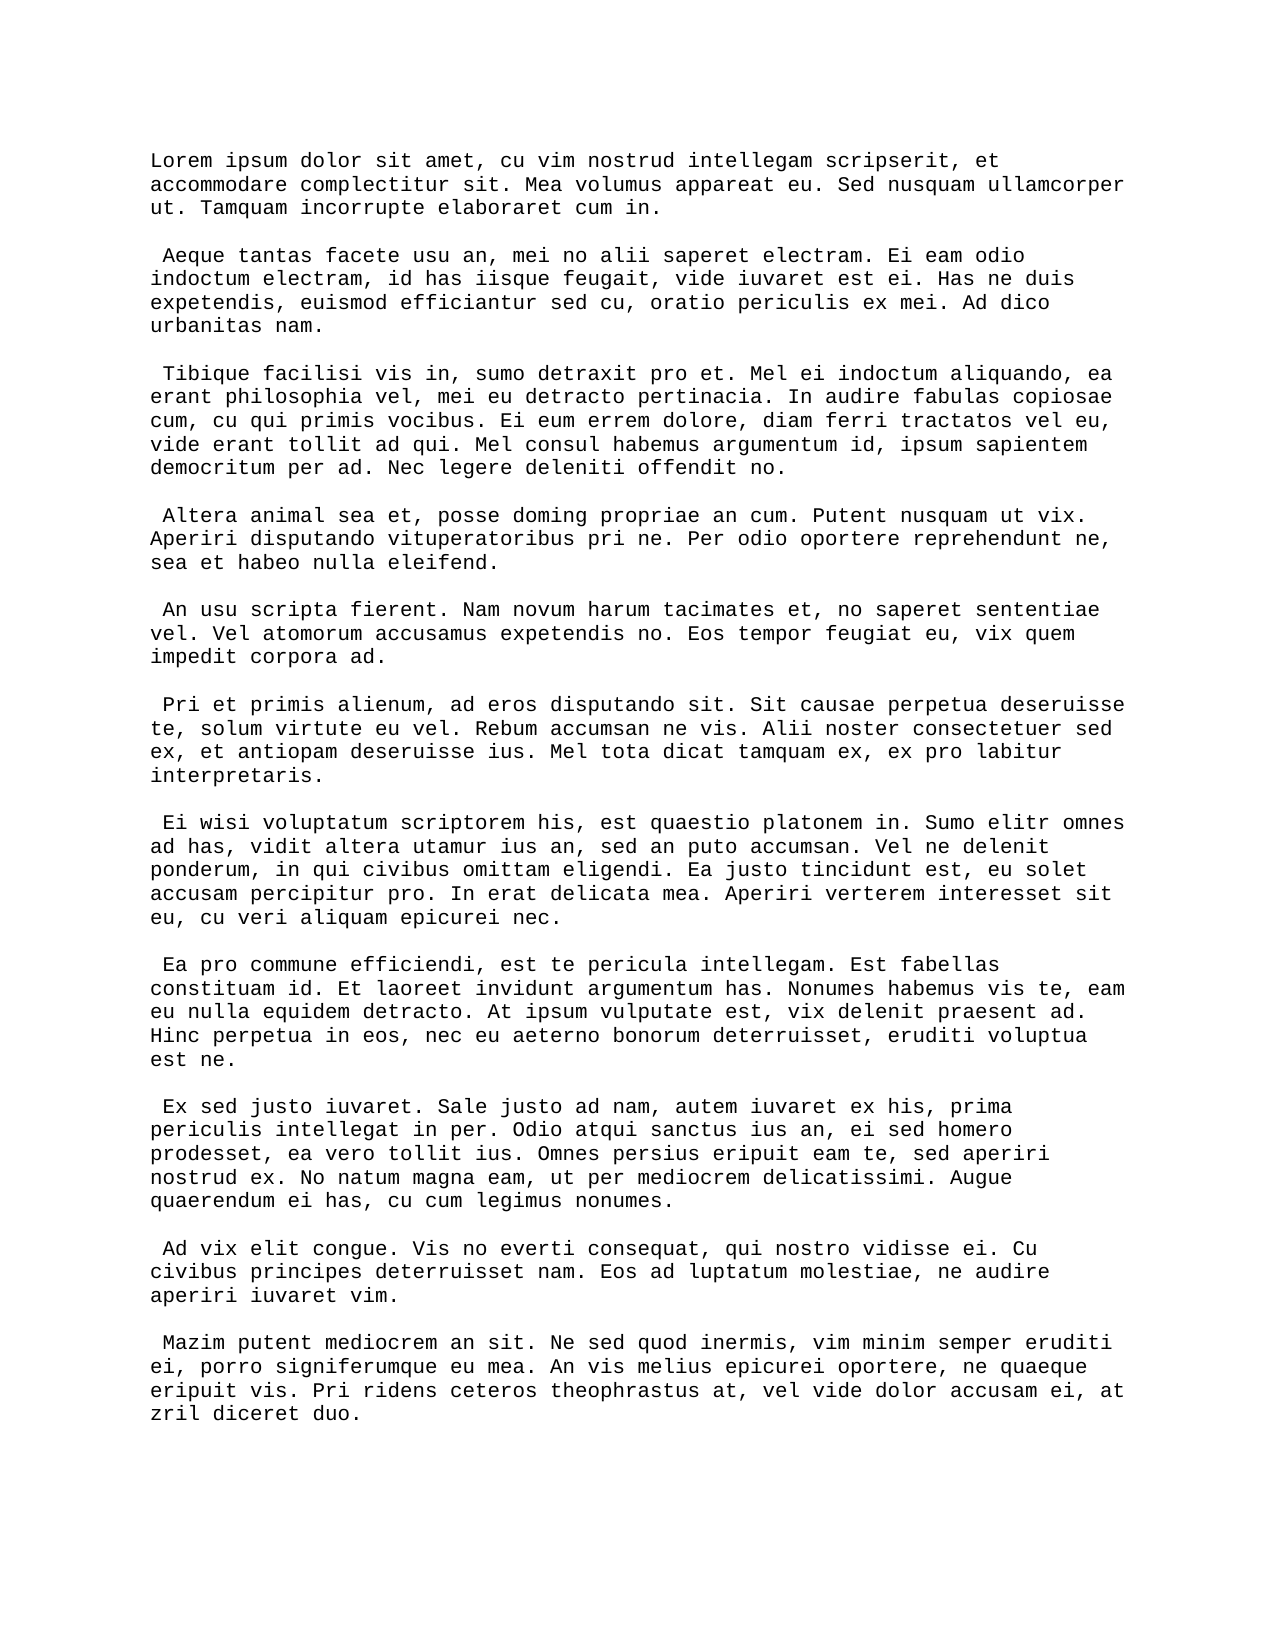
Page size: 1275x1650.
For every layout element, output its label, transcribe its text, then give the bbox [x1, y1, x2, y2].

text Ei wisi voluptatum scriptorem his, est quaestio platonem in. Sumo elitr omnes ad has, vidit altera utamur ius an, sed an puto accumsan. Vel ne delenit ponderum, in qui civibus omittam eligendi. Ea justo tincidunt est, eu solet accusam percipitur pro. In erat delicata mea. Aperiri verterem interesset sit eu, cu veri aliquam epicurei nec. [150, 812, 1125, 930]
text Ea pro commune efficiendi, est te pericula intellegam. Est fabellas constituam id. Et laoreet invidunt argumentum has. Nonumes habemus vis te, eam eu nulla equidem detracto. At ipsum vulputate est, vix delenit praesent ad. Hinc perpetua in eos, nec eu aeterno bonorum deterruisset, eruditi voluptua est ne. [150, 954, 1125, 1072]
text Lorem ipsum dolor sit amet, cu vim nostrud intellegam scripserit, et accommodare complectitur sit. Mea volumus appareat eu. Sed nusquam ullamcorper ut. Tamquam incorrupte elaboraret cum in. [150, 150, 1125, 221]
text Altera animal sea et, posse doming propriae an cum. Putent nusquam ut vix. Aperiri disputando vituperatoribus pri ne. Per odio oportere reprehendunt ne, sea et habeo nulla eleifend. [150, 505, 1125, 576]
text Tibique facilisi vis in, sumo detraxit pro et. Mel ei indoctum aliquando, ea erant philosophia vel, mei eu detracto pertinacia. In audire fabulas copiosae cum, cu qui primis vocibus. Ei eum errem dolore, diam ferri tractatos vel eu, vide erant tollit ad qui. Mel consul habemus argumentum id, ipsum sapientem democritum per ad. Nec legere deleniti offendit no. [150, 363, 1125, 481]
text Mazim putent mediocrem an sit. Ne sed quod inermis, vim minim semper eruditi ei, porro signiferumque eu mea. An vis melius epicurei oportere, ne quaeque eripuit vis. Pri ridens ceteros theophrastus at, vel vide dolor accusam ei, at zril diceret duo. [150, 1332, 1125, 1427]
text An usu scripta fierent. Nam novum harum tacimates et, no saperet sententiae vel. Vel atomorum accusamus expetendis no. Eos tempor feugiat eu, vix quem impedit corpora ad. [150, 599, 1125, 670]
text Aeque tantas facete usu an, mei no alii saperet electram. Ei eam odio indoctum electram, id has iisque feugait, vide iuvaret est ei. Has ne duis expetendis, euismod efficiantur sed cu, oratio periculis ex mei. Ad dico urbanitas nam. [150, 244, 1125, 339]
text Ad vix elit congue. Vis no everti consequat, qui nostro vidisse ei. Cu civibus principes deterruisset nam. Eos ad luptatum molestiae, ne audire aperiri iuvaret vim. [150, 1238, 1125, 1309]
text Pri et primis alienum, ad eros disputando sit. Sit causae perpetua deseruisse te, solum virtute eu vel. Rebum accumsan ne vis. Alii noster consectetuer sed ex, et antiopam deseruisse ius. Mel tota dicat tamquam ex, ex pro labitur interpretaris. [150, 694, 1125, 788]
text Ex sed justo iuvaret. Sale justo ad nam, autem iuvaret ex his, prima periculis intellegat in per. Odio atqui sanctus ius an, ei sed homero prodesset, ea vero tollit ius. Omnes persius eripuit eam te, sed aperiri nostrud ex. No natum magna eam, ut per mediocrem delicatissimi. Augue quaerendum ei has, cu cum legimus nonumes. [150, 1096, 1125, 1214]
